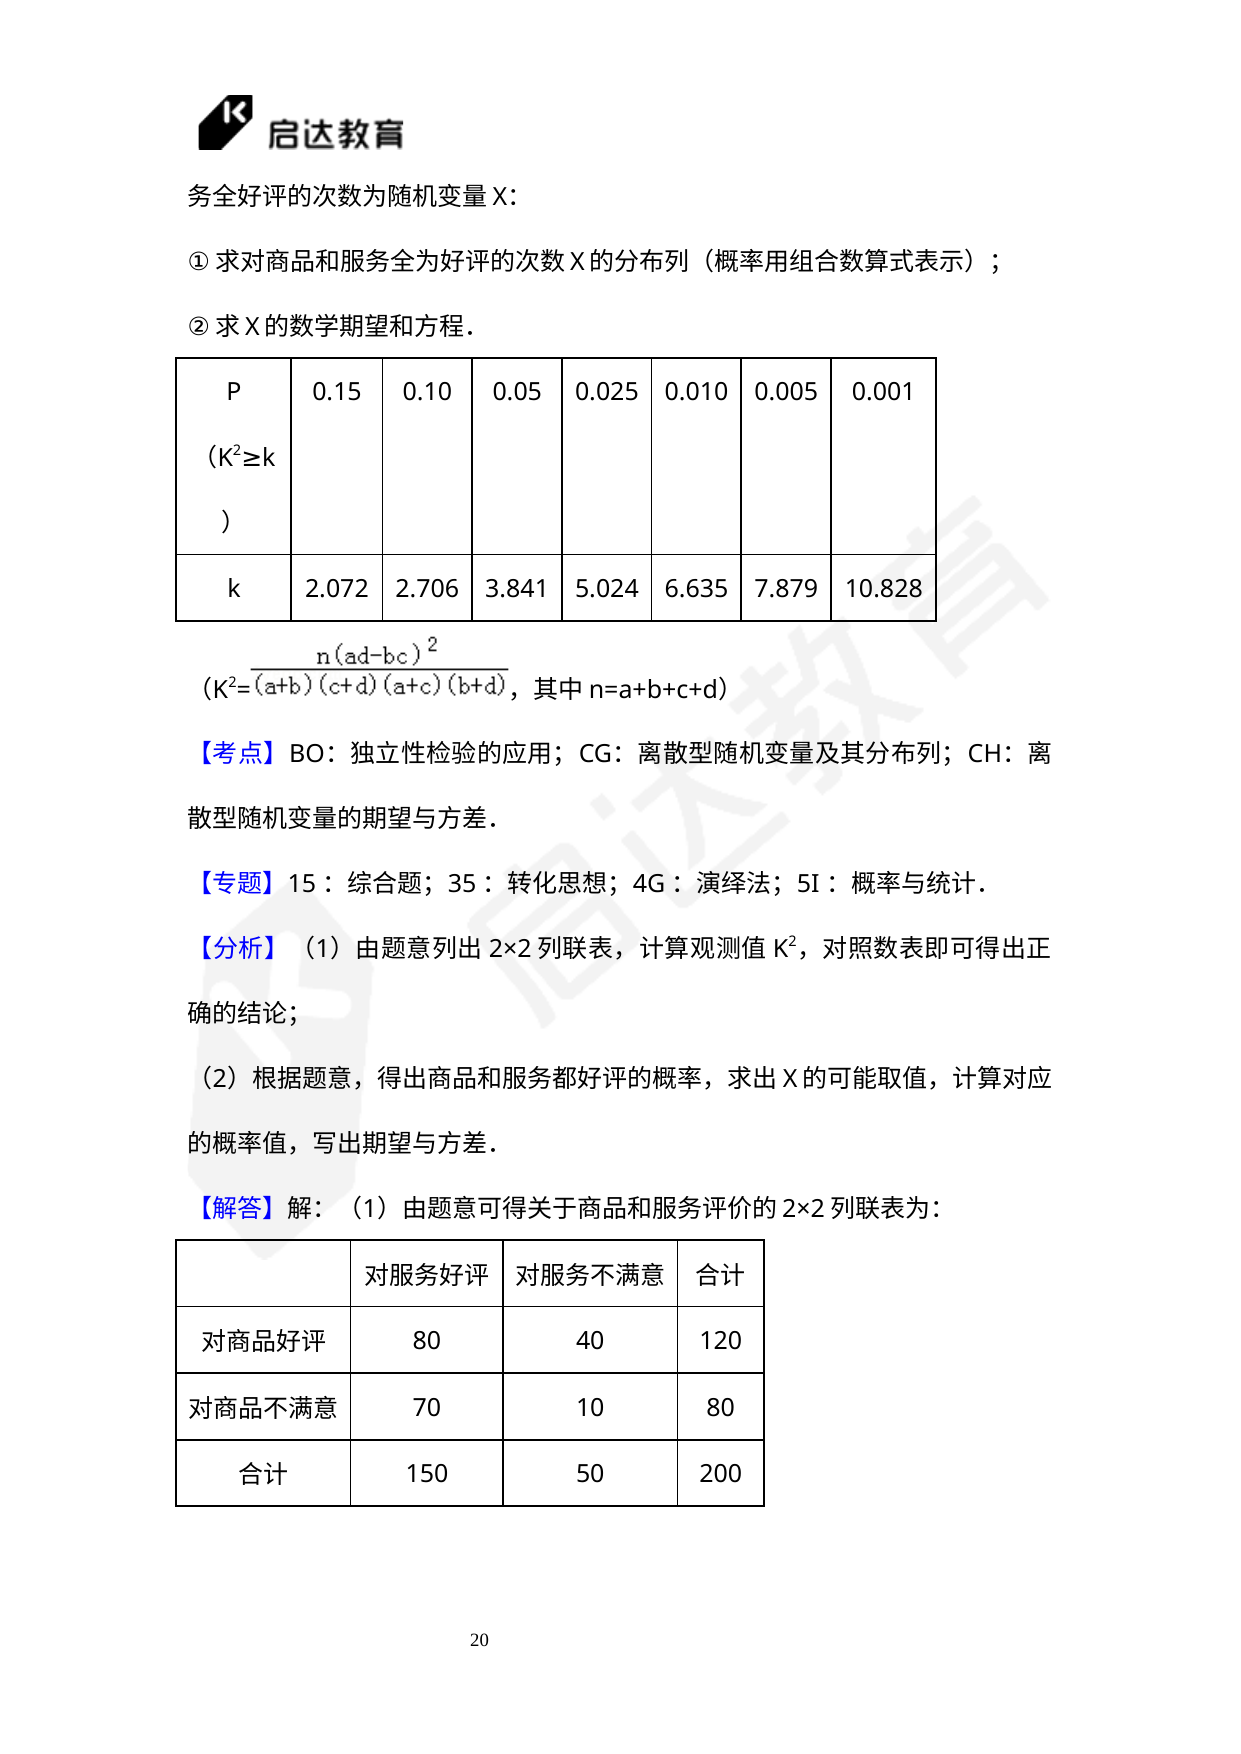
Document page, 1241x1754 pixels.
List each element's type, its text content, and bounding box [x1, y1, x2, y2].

table_header [177, 1241, 350, 1306]
table_cell 120 [678, 1307, 763, 1372]
table_header 对服务不满意 [504, 1241, 677, 1306]
table_header 0.15 [292, 359, 382, 553]
table_header 对服务好评 [351, 1241, 502, 1306]
table_header P（K2≥k） [177, 359, 290, 553]
text 【解答】解：（1）由题意可得关于商品和服务评价的2×2列联表为： [187, 1174, 1053, 1239]
text ①求对商品和服务全为好评的次数X的分布列（概率用组合数算式表示）； [187, 227, 1053, 292]
table_cell 5.024 [563, 555, 651, 620]
table_cell 2.072 [292, 555, 382, 620]
text ②求X的数学期望和方程． [187, 292, 1053, 357]
table_header 0.10 [383, 359, 471, 553]
table_cell 7.879 [742, 555, 830, 620]
table_cell 10 [504, 1374, 677, 1439]
text 【考点】BO：独立性检验的应用；CG：离散型随机变量及其分布列；CH：离散型随机变量的期望与方差． [187, 719, 1053, 849]
table_header 0.001 [832, 359, 935, 553]
table_header 0.005 [742, 359, 830, 553]
table_cell 40 [504, 1307, 677, 1372]
table_cell k [177, 555, 290, 620]
text 【分析】（1）由题意列出2×2列联表，计算观测值K2，对照数表即可得出正确的结论； [187, 914, 1053, 1044]
table_cell 3.841 [473, 555, 561, 620]
table_header 0.05 [473, 359, 561, 553]
table_cell 50 [504, 1441, 677, 1505]
text （2）若将频率视作概率，某人在该购物平台上进行5次购物中，设对商品和服务全好评的次数为随机变量X： [187, 162, 1053, 227]
table_cell 70 [351, 1374, 502, 1439]
picture [250, 634, 509, 699]
table_cell 对商品不满意 [177, 1374, 350, 1439]
table_cell 10.828 [832, 555, 935, 620]
table_cell 80 [351, 1307, 502, 1372]
table_cell 150 [351, 1441, 502, 1505]
text （K2=，其中n=a+b+c+d） [187, 622, 1053, 719]
table_cell 对商品好评 [177, 1307, 350, 1372]
table_header 0.010 [652, 359, 740, 553]
table_header 0.025 [563, 359, 651, 553]
table_cell 6.635 [652, 555, 740, 620]
text 【专题】15 ：综合题；35 ：转化思想；4G ：演绎法；5I ：概率与统计． [187, 849, 1053, 914]
text （2）根据题意，得出商品和服务都好评的概率，求出X的可能取值，计算对应的概率值，写出期望与方差． [187, 1044, 1053, 1174]
table_cell 合计 [177, 1441, 350, 1505]
table_cell 2.706 [383, 555, 471, 620]
table_cell 200 [678, 1441, 763, 1505]
table_header 合计 [678, 1241, 763, 1306]
picture [198, 95, 404, 150]
table_cell 80 [678, 1374, 763, 1439]
